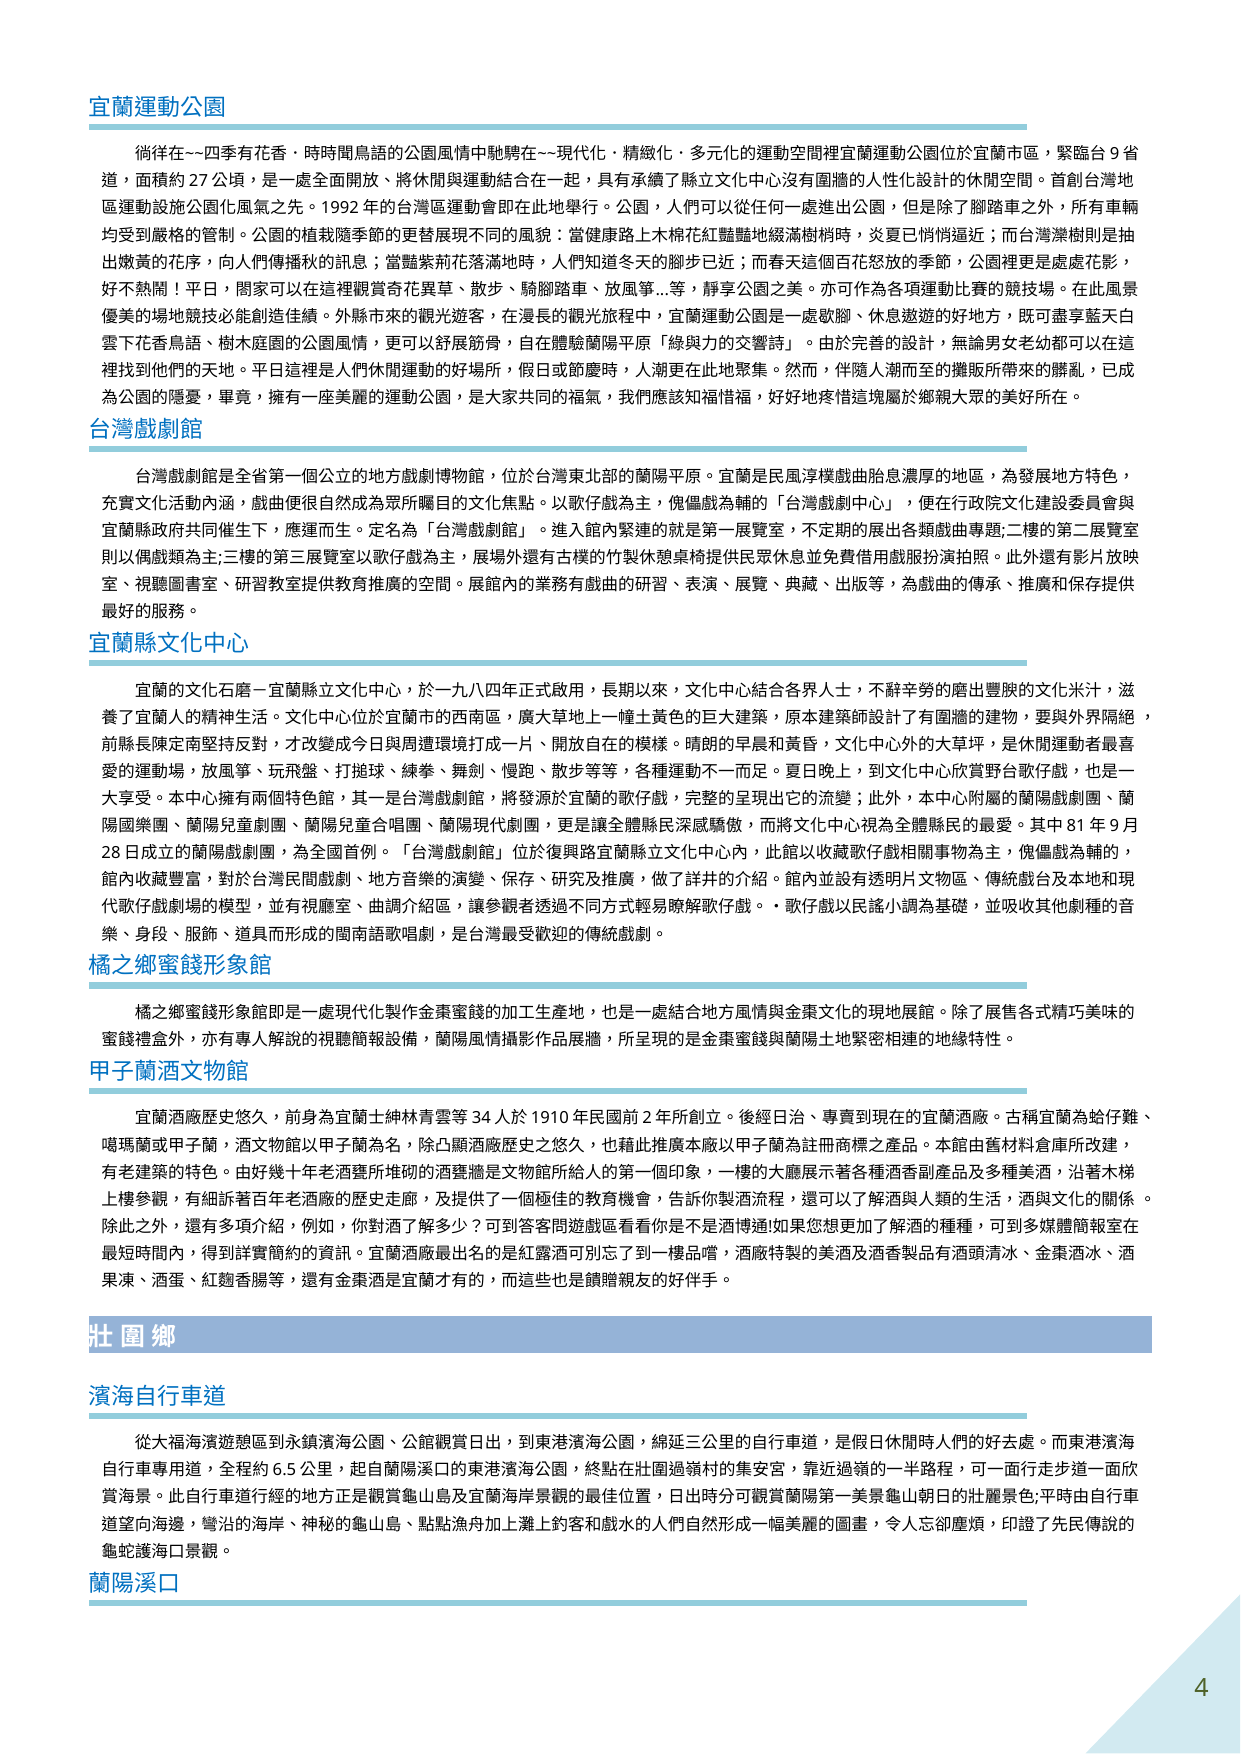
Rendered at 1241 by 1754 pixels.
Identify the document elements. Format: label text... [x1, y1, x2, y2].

text 宜蘭的文化石磨－宜蘭縣立文化中心，於一九八四年正式啟用，長期以來，文化中心結合各界人士，不辭辛勞的磨出豐腴的文化米汁，滋養了宜蘭人的精神生活。文化中心位於宜蘭市的西南區，廣大草地上一幢土黃色的巨大建築，原本建築師設計了有圍牆的建物，要與外界隔絕，前縣長陳定南堅持反對，才改變成今日與周遭環境打成一片、開放自在的模樣。晴朗的早晨和黃昏，文化中心外的大草坪，是休閒運動者最喜愛的運動場，放風箏、玩飛盤、打搥球、練拳、舞劍、慢跑、散步等等，各種運動不一而足。夏日晚上，到文化中心欣賞野台歌仔戲，也是一大享受。本中心擁有兩個特色館，其一是台灣戲劇館，將發源於宜蘭的歌仔戲，完整的呈現出它的流變；此外，本中心附屬的蘭陽戲劇團、蘭陽國樂團、蘭陽兒童劇團、蘭陽兒童合唱團、蘭陽現代劇團，更是讓全體縣民深感驕傲，而將文化中心視為全體縣民的最愛。其中81年9月28日成立的蘭陽戲劇團，為全國首例。「台灣戲劇館」位於復興路宜蘭縣立文化中心內，此館以收藏歌仔戲相關事物為主，傀儡戲為輔的，館內收藏豐富，對於台灣民間戲劇、地方音樂的演變、保存、研究及推廣，做了詳井的介紹。館內並設有透明片文物區、傳統戲台及本地和現代歌仔戲劇場的模型，並有視廳室、曲調介紹區，讓參觀者透過不同方式輕易瞭解歌仔戲。•歌仔戲以民謠小調為基礎，並吸收其他劇種的音樂、身段、服飾、道具而形成的閩南語歌唱劇，是台灣最受歡迎的傳統戲劇。 [101, 674, 1139, 945]
subtitle 台灣戲劇館 [89, 411, 1027, 446]
text 橘之鄉蜜餞形象館即是一處現代化製作金棗蜜餞的加工生產地，也是一處結合地方風情與金棗文化的現地展館。除了展售各式精巧美味的蜜餞禮盒外，亦有專人解說的視聽簡報設備，蘭陽風情攝影作品展牆，所呈現的是金棗蜜餞與蘭陽土地緊密相連的地緣特性。 [101, 996, 1139, 1050]
text 徜徉在~~四季有花香．時時聞鳥語的公園風情中馳騁在~~現代化．精緻化．多元化的運動空間裡宜蘭運動公園位於宜蘭市區，緊臨台9省道，面積約27公頃，是一處全面開放、將休閒與運動結合在一起，具有承續了縣立文化中心沒有圍牆的人性化設計的休閒空間。首創台灣地區運動設施公園化風氣之先。1992年的台灣區運動會即在此地舉行。公園，人們可以從任何一處進出公園，但是除了腳踏車之外，所有車輛均受到嚴格的管制。公園的植栽隨季節的更替展現不同的風貌：當健康路上木棉花紅豔豔地綴滿樹梢時，炎夏已悄悄逼近；而台灣灤樹則是抽出嫩黃的花序，向人們傳播秋的訊息；當豔紫荊花落滿地時，人們知道冬天的腳步已近；而春天這個百花怒放的季節，公園裡更是處處花影，好不熱鬧！平日，閤家可以在這裡觀賞奇花異草、散步、騎腳踏車、放風箏...等，靜享公園之美。亦可作為各項運動比賽的競技場。在此風景優美的場地競技必能創造佳績。外縣市來的觀光遊客，在漫長的觀光旅程中，宜蘭運動公園是一處歇腳、休息遨遊的好地方，既可盡享藍天白雲下花香鳥語、樹木庭園的公園風情，更可以舒展筋骨，自在體驗蘭陽平原「綠與力的交響詩」。由於完善的設計，無論男女老幼都可以在這裡找到他們的天地。平日這裡是人們休閒運動的好場所，假日或節慶時，人潮更在此地聚集。然而，伴隨人潮而至的攤販所帶來的髒亂，已成為公園的隱憂，畢竟，擁有一座美麗的運動公園，是大家共同的福氣，我們應該知福惜福，好好地疼惜這塊屬於鄉親大眾的美好所在。 [101, 138, 1139, 408]
subtitle 壯圍鄉 [89, 1316, 1152, 1353]
subtitle 濱海自行車道 [89, 1378, 1027, 1413]
subtitle 甲子蘭酒文物館 [89, 1053, 1027, 1088]
text 從大福海濱遊憩區到永鎮濱海公園、公館觀賞日出，到東港濱海公園，綿延三公里的自行車道，是假日休閒時人們的好去處。而東港濱海自行車專用道，全程約6.5公里，起自蘭陽溪口的東港濱海公園，終點在壯圍過嶺村的集安宮，靠近過嶺的一半路程，可一面行走步道一面欣賞海景。此自行車道行經的地方正是觀賞龜山島及宜蘭海岸景觀的最佳位置，日出時分可觀賞蘭陽第一美景龜山朝日的壯麗景色;平時由自行車道望向海邊，彎沿的海岸、神秘的龜山島、點點漁舟加上灘上釣客和戲水的人們自然形成一幅美麗的圖畫，令人忘卻塵煩，印證了先民傳說的龜蛇護海口景觀。 [101, 1427, 1139, 1562]
subtitle 橘之鄉蜜餞形象館 [89, 947, 1027, 982]
text 宜蘭酒廠歷史悠久，前身為宜蘭士紳林青雲等34人於1910年民國前2年所創立。後經日治、專賣到現在的宜蘭酒廠。古稱宜蘭為蛤仔難、噶瑪蘭或甲子蘭，酒文物館以甲子蘭為名，除凸顯酒廠歷史之悠久，也藉此推廣本廠以甲子蘭為註冊商標之產品。本館由舊材料倉庫所改建，有老建築的特色。由好幾十年老酒甕所堆砌的酒甕牆是文物館所給人的第一個印象，一樓的大廳展示著各種酒香副產品及多種美酒，沿著木梯上樓參觀，有細訴著百年老酒廠的歷史走廊，及提供了一個極佳的教育機會，告訴你製酒流程，還可以了解酒與人類的生活，酒與文化的關係。除此之外，還有多項介紹，例如，你對酒了解多少？可到答客問遊戲區看看你是不是酒博通!如果您想更加了解酒的種種，可到多媒體簡報室在最短時間內，得到詳實簡約的資訊。宜蘭酒廠最出名的是紅露酒可別忘了到一樓品嚐，酒廠特製的美酒及酒香製品有酒頭清冰、金棗酒冰、酒果凍、酒蛋、紅麴香腸等，還有金棗酒是宜蘭才有的，而這些也是饋贈親友的好伴手。 [101, 1102, 1139, 1291]
subtitle 蘭陽溪口 [89, 1564, 1027, 1600]
subtitle 宜蘭縣文化中心 [89, 625, 1027, 660]
subtitle 宜蘭運動公園 [89, 89, 1027, 124]
text 台灣戲劇館是全省第一個公立的地方戲劇博物館，位於台灣東北部的蘭陽平原。宜蘭是民風淳樸戲曲胎息濃厚的地區，為發展地方特色，充實文化活動內涵，戲曲便很自然成為眾所矚目的文化焦點。以歌仔戲為主，傀儡戲為輔的「台灣戲劇中心」，便在行政院文化建設委員會與宜蘭縣政府共同催生下，應運而生。定名為「台灣戲劇館」。進入館內緊連的就是第一展覽室，不定期的展出各類戲曲專題;二樓的第二展覽室則以偶戲類為主;三樓的第三展覽室以歌仔戲為主，展場外還有古樸的竹製休憩桌椅提供民眾休息並免費借用戲服扮演拍照。此外還有影片放映室、視聽圖書室、研習教室提供教育推廣的空間。展館內的業務有戲曲的研習、表演、展覽、典藏、出版等，為戲曲的傳承、推廣和保存提供最好的服務。 [101, 460, 1139, 622]
